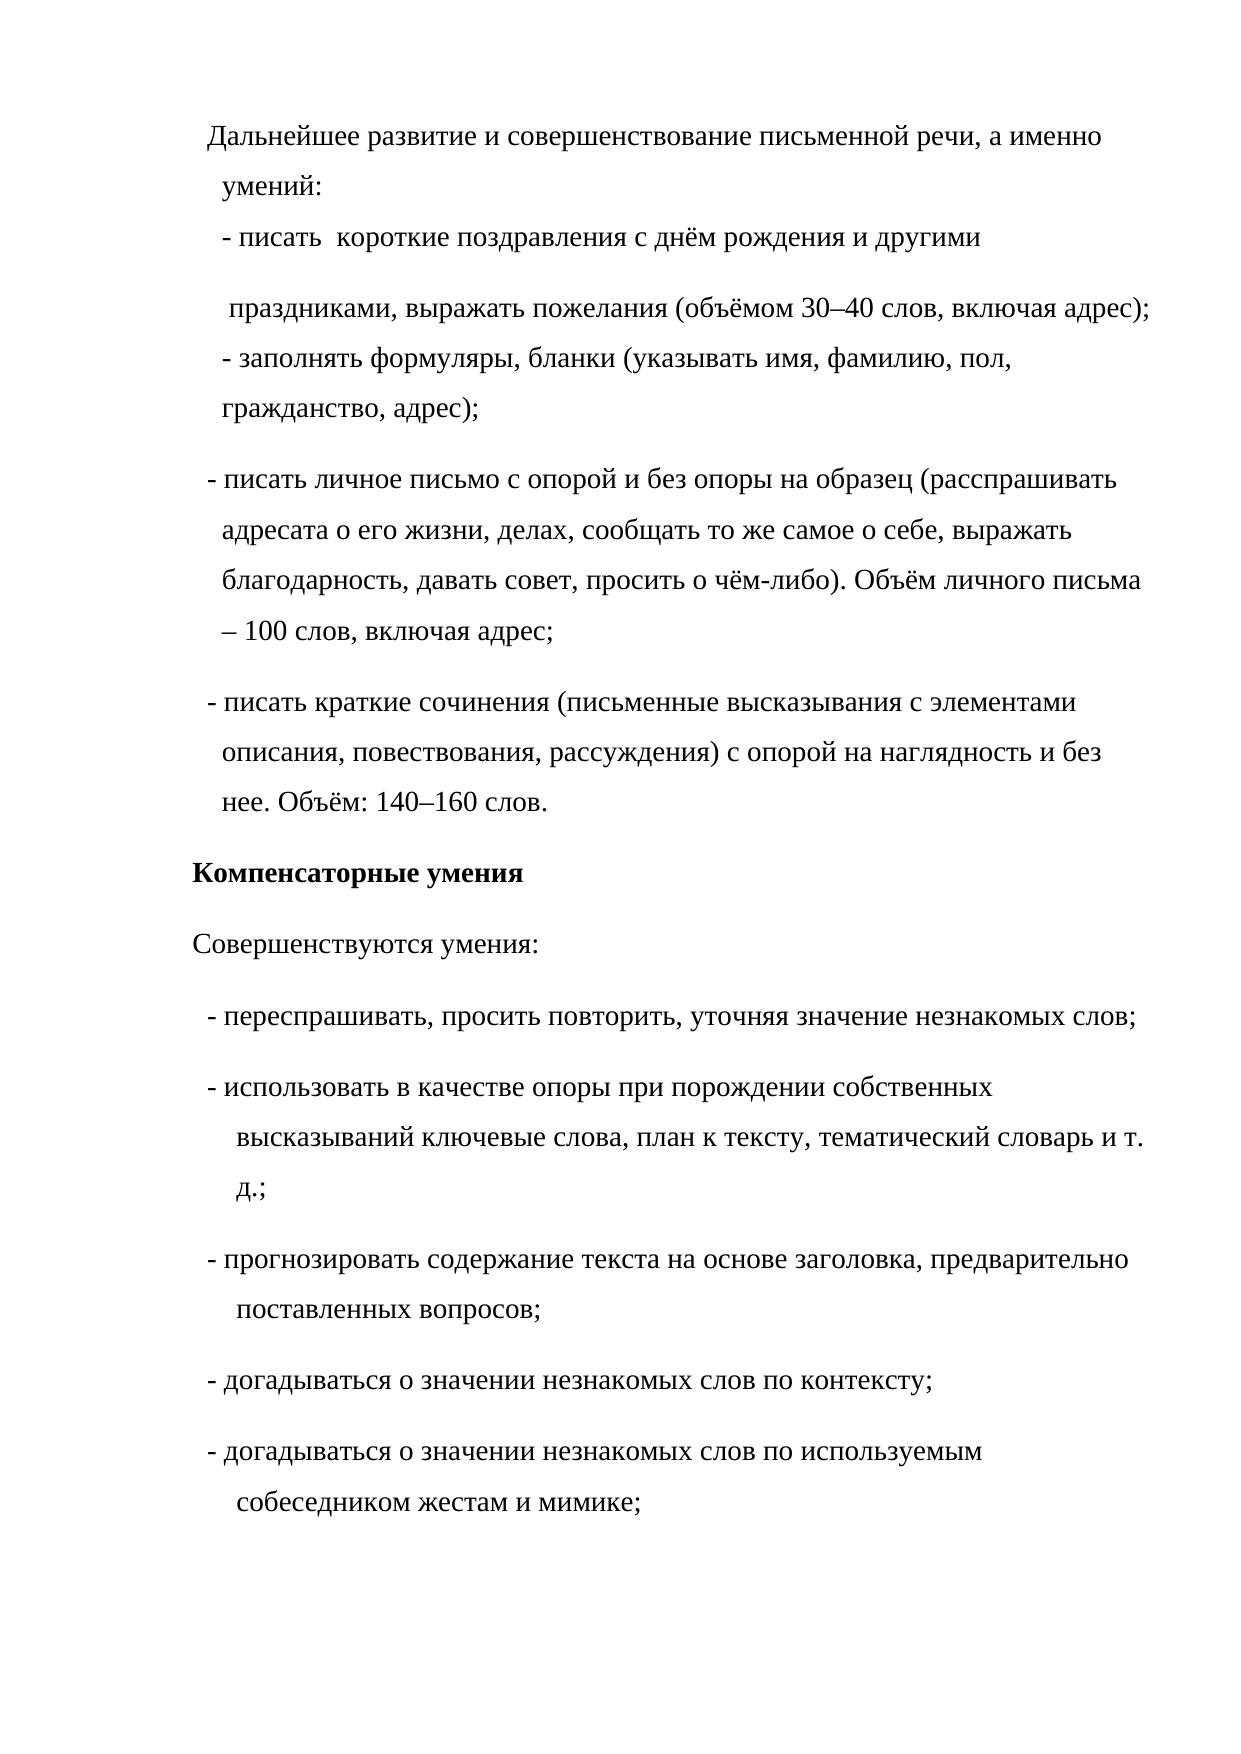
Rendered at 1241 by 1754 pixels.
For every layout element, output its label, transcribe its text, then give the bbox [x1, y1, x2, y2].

text Дальнейшее развитие и совершенствование письменной речи, а именно умений: - писать короткие поздравления с днём рождения и другими [207, 118, 1152, 252]
text - переспрашивать, просить повторить, уточняя значение незнакомых слов; [207, 998, 1152, 1031]
text Совершенствуются умения: [192, 927, 1152, 960]
text - писать личное письмо с опорой и без опоры на образец (расспрашивать адресата о его жизни, делах, сообщать то же самое о себе, выражать благодарность, давать совет, просить о чём-либо). Объём личного письма – 100 слов, включая адрес; [207, 462, 1152, 646]
text Компенсаторные умения [192, 856, 1152, 889]
text - догадываться о значении незнакомых слов по контексту; [207, 1362, 1152, 1396]
text праздниками, выражать пожелания (объёмом 30–40 слов, включая адрес); - заполнять формуляры, бланки (указывать имя, фамилию, пол, гражданство, адрес); [207, 290, 1152, 424]
text - писать краткие сочинения (письменные высказывания с элементами описания, повествования, рассуждения) с опорой на наглядность и без нее. Объём: 140–160 слов. [207, 684, 1152, 818]
text - использовать в качестве опоры при порождении собственных высказываний ключевые слова, план к тексту, тематический словарь и т. д.; [207, 1069, 1152, 1203]
text - прогнозировать содержание текста на основе заголовка, предварительно поставленных вопросов; [207, 1241, 1152, 1324]
text - догадываться о значении незнакомых слов по используемым собеседником жестам и мимике; [207, 1433, 1152, 1517]
